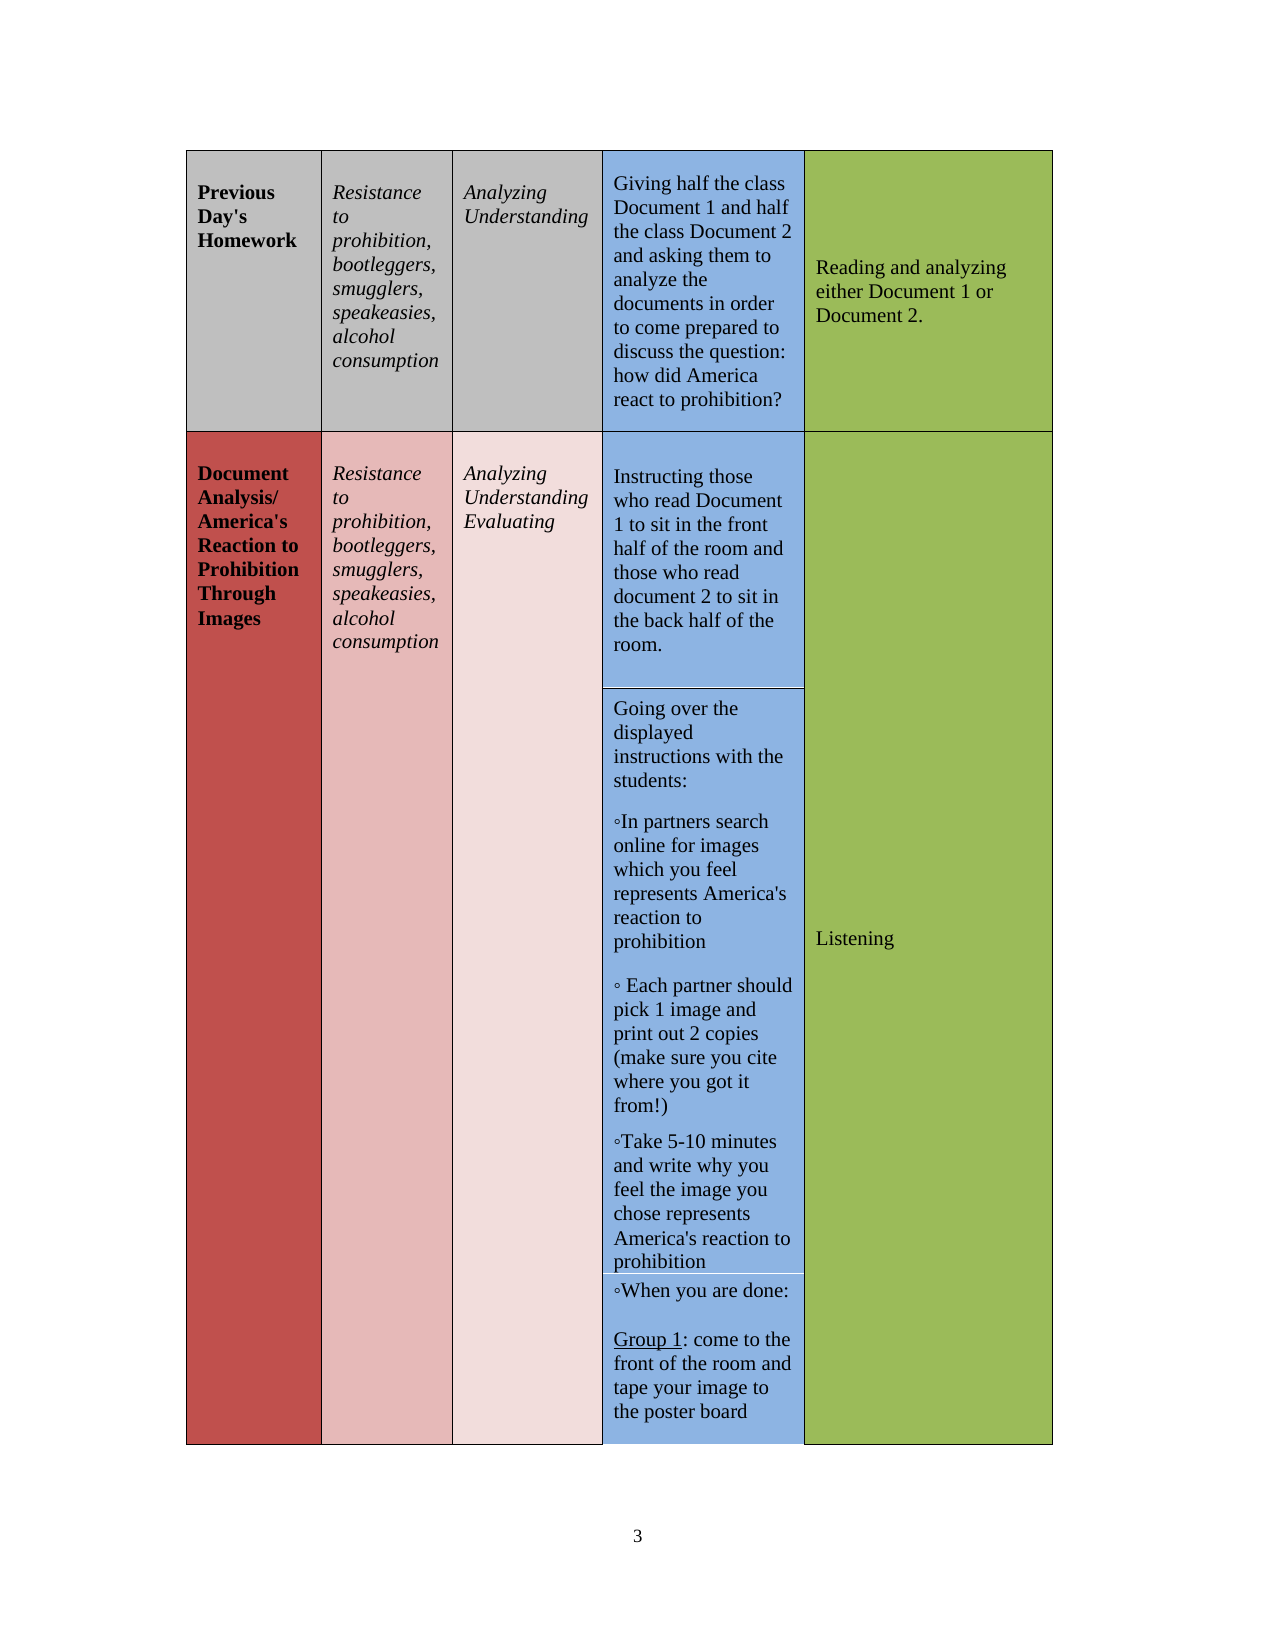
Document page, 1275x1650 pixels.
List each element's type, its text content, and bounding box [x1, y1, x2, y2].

table_cell Previous Day's Homework [187, 151, 321, 431]
table_cell Instructing those who read Document 1 to sit in the front half of the room and those who read document 2 to sit in the back half of the room. [603, 432, 804, 687]
table_cell Giving half the class Document 1 and half the class Document 2 and asking them to analyze the documents in order to come prepared to discuss the question: how did America react to prohibition? [603, 151, 804, 431]
table_cell Going over the displayed instructions with the students: [603, 689, 804, 800]
table_cell Listening [805, 432, 1052, 1444]
table_cell Analyzing Understanding [453, 151, 602, 431]
table_cell Resistance to prohibition, bootleggers, smugglers, speakeasies, alcohol consumption [322, 432, 452, 1444]
table_cell ◦In partners search online for images which you feel represents America's reaction to prohibition [603, 800, 804, 961]
table_cell ◦ Each partner should pick 1 image and print out 2 copies (make sure you cite where you got it from!) [603, 961, 804, 1128]
table_cell Group 1: come to the front of the room and tape your image to the poster board [603, 1305, 804, 1444]
table_cell ◦When you are done: [603, 1274, 804, 1305]
table_cell ◦Take 5-10 minutes and write why you feel the image you chose represents America's reaction to prohibition [603, 1128, 804, 1273]
table_cell Analyzing Understanding Evaluating [453, 432, 602, 1444]
table_cell Resistance to prohibition, bootleggers, smugglers, speakeasies, alcohol consumption [322, 151, 452, 431]
table_cell Reading and analyzing either Document 1 or Document 2. [805, 151, 1052, 431]
table_cell Document Analysis/ America's Reaction to Prohibition Through Images [187, 432, 321, 1444]
